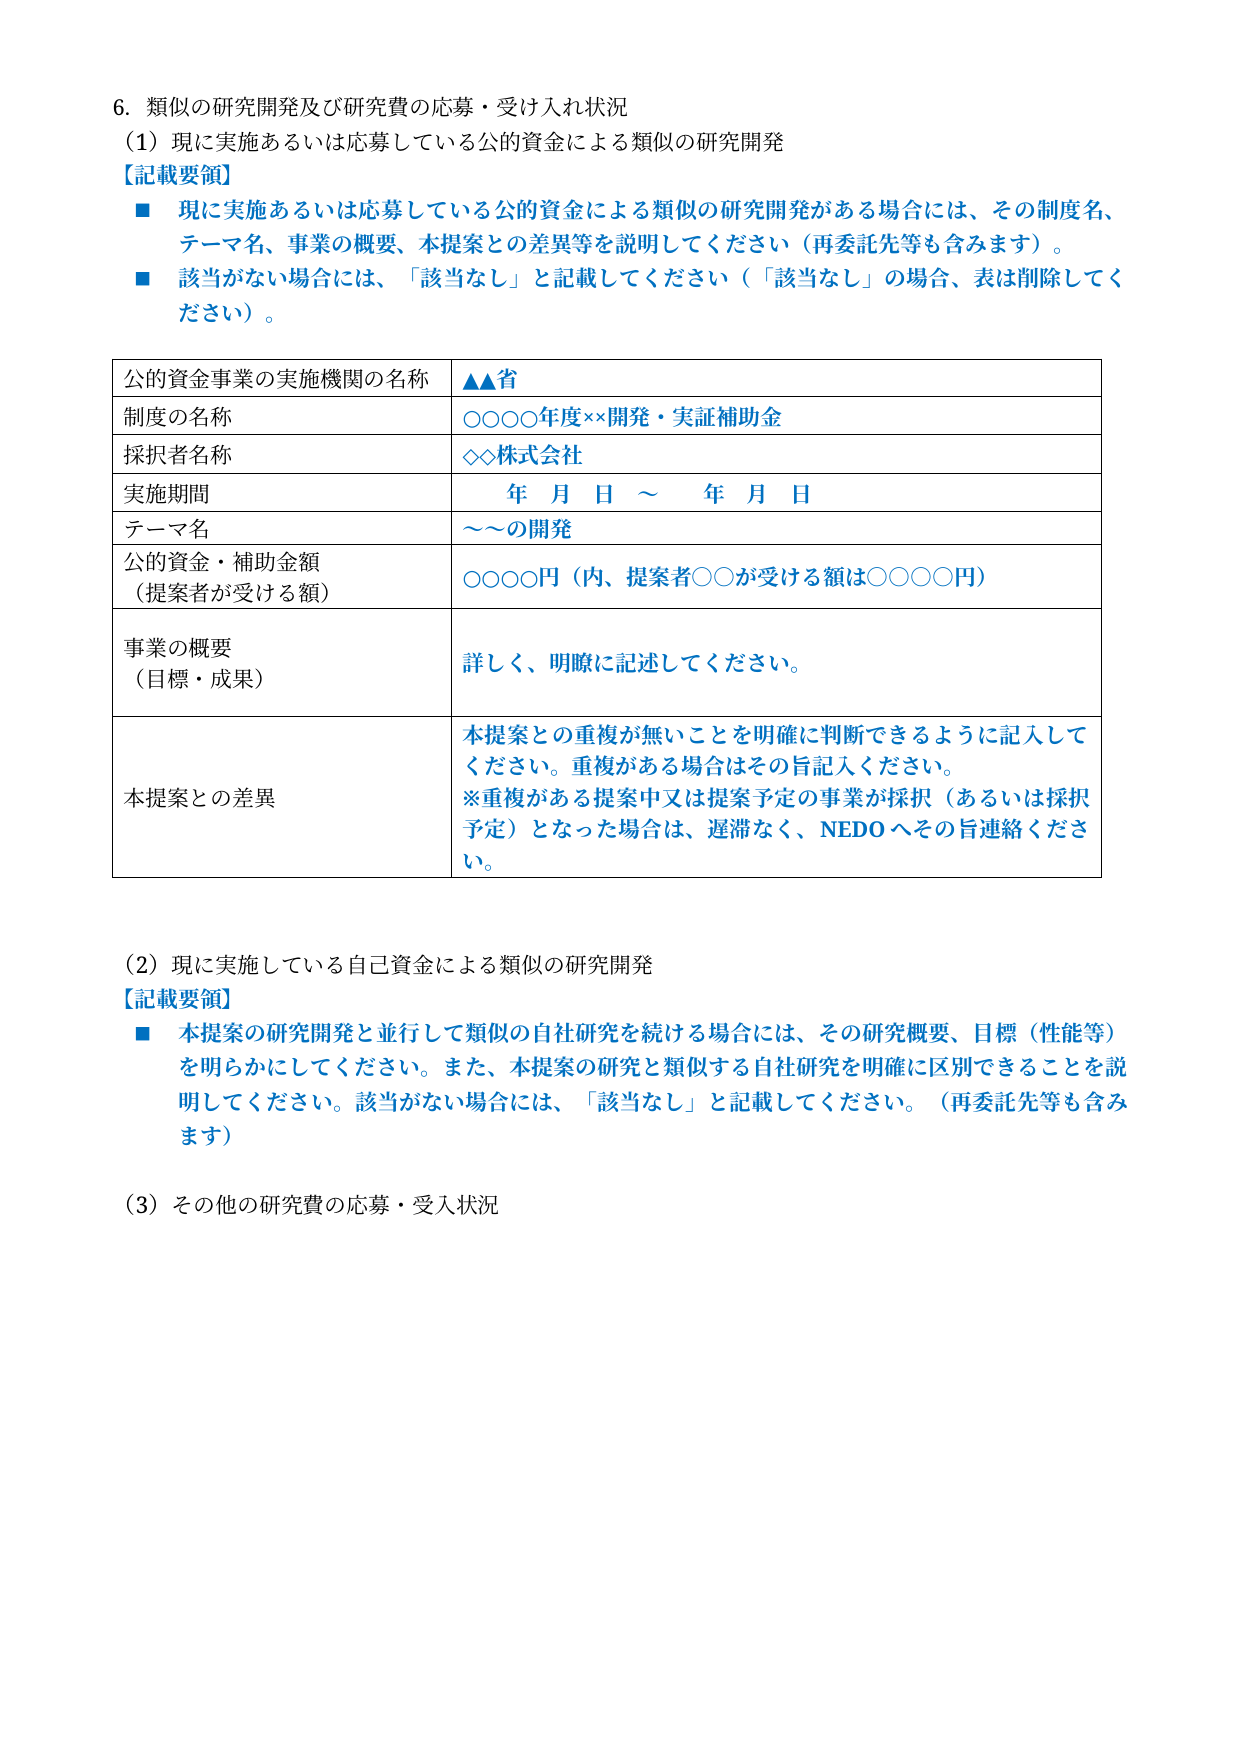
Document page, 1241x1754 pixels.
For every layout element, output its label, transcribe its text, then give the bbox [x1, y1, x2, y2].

table_cell 本提案との差異 [113, 717, 451, 877]
table_cell ～～の開発 [452, 512, 1101, 544]
text （2）現に実施している自己資金による類似の研究開発 [112, 946, 1128, 981]
table_cell 実施期間 [113, 474, 451, 511]
text 【記載要領】 [112, 981, 1128, 1015]
table_cell 本提案との重複が無いことを明確に判断できるように記入してください。重複がある場合はその旨記入ください。 ※重複がある提案中又は提案予定の事業が採択（あるいは採択予定）となった場合は、遅滞なく、NEDOへその旨連絡ください。 [452, 717, 1101, 877]
text 【記載要領】 [112, 157, 1128, 192]
table_cell ◇◇株式会社 [452, 435, 1101, 473]
table_cell 制度の名称 [113, 397, 451, 434]
table_cell 公的資金・補助金額 （提案者が受ける額） [113, 545, 451, 608]
table_header ▲▲省 [452, 360, 1101, 396]
table_cell ○○○○年度××開発・実証補助金 [452, 397, 1101, 434]
table_cell 採択者名称 [113, 435, 451, 473]
table_cell 年 月 日 ～ 年 月 日 [452, 474, 1101, 511]
list 現に実施あるいは応募している公的資金による類似の研究開発がある場合には、その制度名、テーマ名、事業の概要、本提案との差異等を説明してください（再委託先等も含みます）。 [134, 192, 1128, 260]
text 6．類似の研究開発及び研究費の応募・受け入れ状況 [112, 89, 1128, 123]
list 本提案の研究開発と並行して類似の自社研究を続ける場合には、その研究概要、目標（性能等）を明らかにしてください。また、本提案の研究と類似する自社研究を明確に区別できることを説明してください。該当がない場合には、「該当なし」と記載してください。（再委託先等も含みます） [134, 1015, 1128, 1152]
table_cell 詳しく、明瞭に記述してください。 [452, 609, 1101, 716]
table_cell テーマ名 [113, 512, 451, 544]
text （1）現に実施あるいは応募している公的資金による類似の研究開発 [112, 123, 1128, 157]
table_cell ○○○○円（内、提案者○○が受ける額は○○○○円） [452, 545, 1101, 608]
table_cell 事業の概要 （目標・成果） [113, 609, 451, 716]
table_header 公的資金事業の実施機関の名称 [113, 360, 451, 396]
list 該当がない場合には、「該当なし」と記載してください（「該当なし」の場合、表は削除してください）。 [134, 260, 1128, 329]
text （3）その他の研究費の応募・受入状況 [112, 1186, 1128, 1221]
